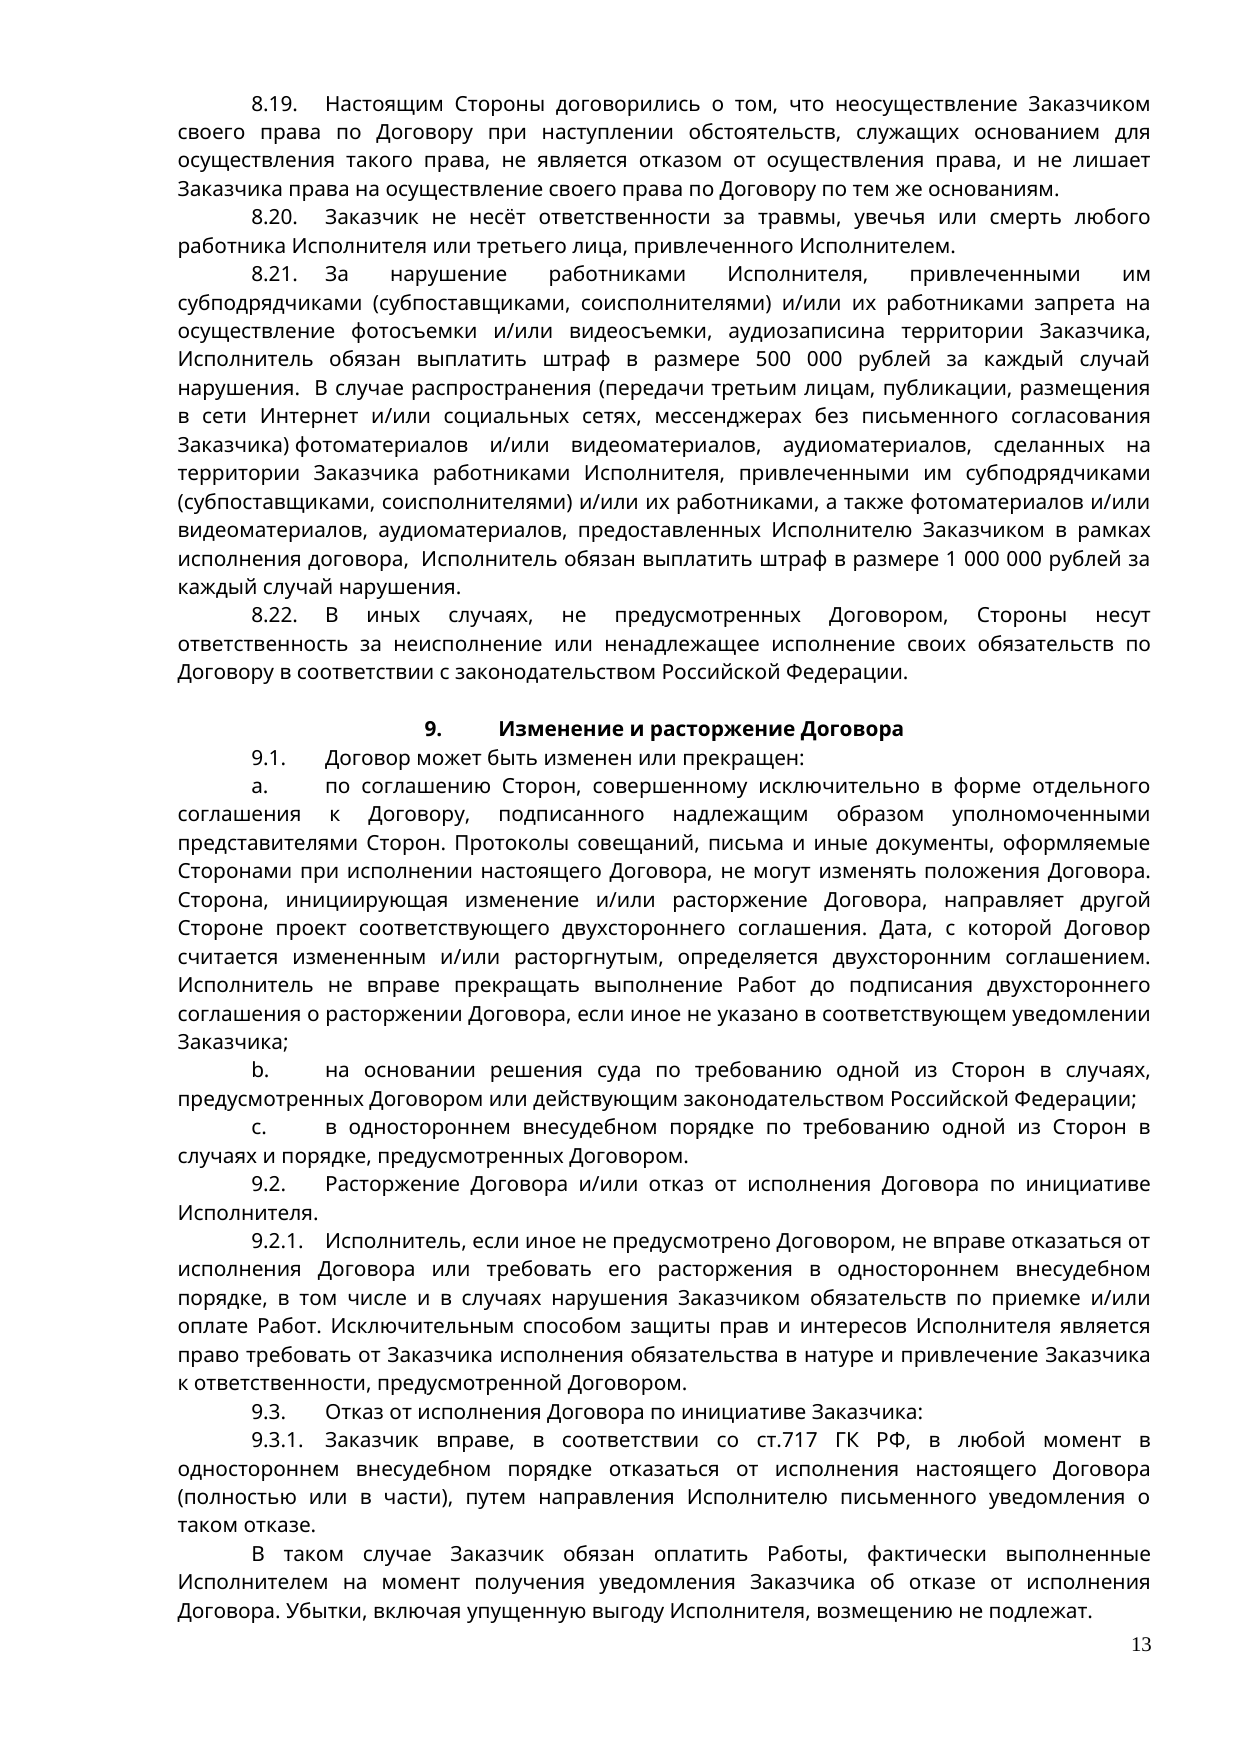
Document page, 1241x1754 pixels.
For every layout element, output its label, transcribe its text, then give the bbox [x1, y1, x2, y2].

list Заказчик вправе, в соответствии со ст.717 ГК РФ, в любой момент в одностороннем внесудебном порядке отказаться от исполнения настоящего Договора (полностью или в части), путем направления Исполнителю письменного уведомления о таком отказе. [177, 1425, 1152, 1539]
list Договор может быть изменен или прекращен: [177, 743, 1152, 771]
list Исполнитель, если иное не предусмотрено Договором, не вправе отказаться от исполнения Договора или требовать его расторжения в одностороннем внесудебном порядке, в том числе и в случаях нарушения Заказчиком обязательств по приемке и/или оплате Работ. Исключительным способом защиты прав и интересов Исполнителя является право требовать от Заказчика исполнения обязательства в натуре и привлечение Заказчика к ответственности, предусмотренной Договором. [177, 1226, 1152, 1397]
list в одностороннем внесудебном порядке по требованию одной из Сторон в случаях и порядке, предусмотренных Договором. [177, 1112, 1152, 1169]
list Изменение и расторжение Договора [177, 714, 1152, 743]
list Настоящим Стороны договорились о том, что неосуществление Заказчиком своего права по Договору при наступлении обстоятельств, служащих основанием для осуществления такого права, не является отказом от осуществления права, и не лишает Заказчика права на осуществление своего права по Договору по тем же основаниям. [177, 89, 1152, 202]
list Расторжение Договора и/или отказ от исполнения Договора по инициативе Исполнителя. [177, 1169, 1152, 1226]
list В иных случаях, не предусмотренных Договором, Стороны несут ответственность за неисполнение или ненадлежащее исполнение своих обязательств по Договору в соответствии с законодательством Российской Федерации. [177, 601, 1152, 686]
list Отказ от исполнения Договора по инициативе Заказчика: [177, 1397, 1152, 1425]
text В таком случае Заказчик обязан оплатить Работы, фактически выполненные Исполнителем на момент получения уведомления Заказчика об отказе от исполнения Договора. Убытки, включая упущенную выгоду Исполнителя, возмещению не подлежат. [177, 1539, 1152, 1624]
list на основании решения суда по требованию одной из Сторон в случаях, предусмотренных Договором или действующим законодательством Российской Федерации; [177, 1056, 1152, 1112]
list За нарушение работниками Исполнителя, привлеченными им субподрядчиками (субпоставщиками, соисполнителями) и/или их работниками запрета на осуществление фотосъемки и/или видеосъемки, аудиозаписина территории Заказчика, Исполнитель обязан выплатить штраф в размере 500 000 рублей за каждый случай нарушения. В случае распространения (передачи третьим лицам, публикации, размещения в сети Интернет и/или социальных сетях, мессенджерах без письменного согласования Заказчика) фотоматериалов и/или видеоматериалов, аудиоматериалов, сделанных на территории Заказчика работниками Исполнителя, привлеченными им субподрядчиками (субпоставщиками, соисполнителями) и/или их работниками, а также фотоматериалов и/или видеоматериалов, аудиоматериалов, предоставленных Исполнителю Заказчиком в рамках исполнения договора, Исполнитель обязан выплатить штраф в размере 1 000 000 рублей за каждый случай нарушения. [177, 259, 1152, 601]
list Заказчик не несёт ответственности за травмы, увечья или смерть любого работника Исполнителя или третьего лица, привлеченного Исполнителем. [177, 202, 1152, 259]
list по соглашению Сторон, совершенному исключительно в форме отдельного соглашения к Договору, подписанного надлежащим образом уполномоченными представителями Сторон. Протоколы совещаний, письма и иные документы, оформляемые Сторонами при исполнении настоящего Договора, не могут изменять положения Договора. Сторона, инициирующая изменение и/или расторжение Договора, направляет другой Стороне проект соответствующего двухстороннего соглашения. Дата, с которой Договор считается измененным и/или расторгнутым, определяется двухсторонним соглашением. Исполнитель не вправе прекращать выполнение Работ до подписания двухстороннего соглашения о расторжении Договора, если иное не указано в соответствующем уведомлении Заказчика; [177, 771, 1152, 1056]
